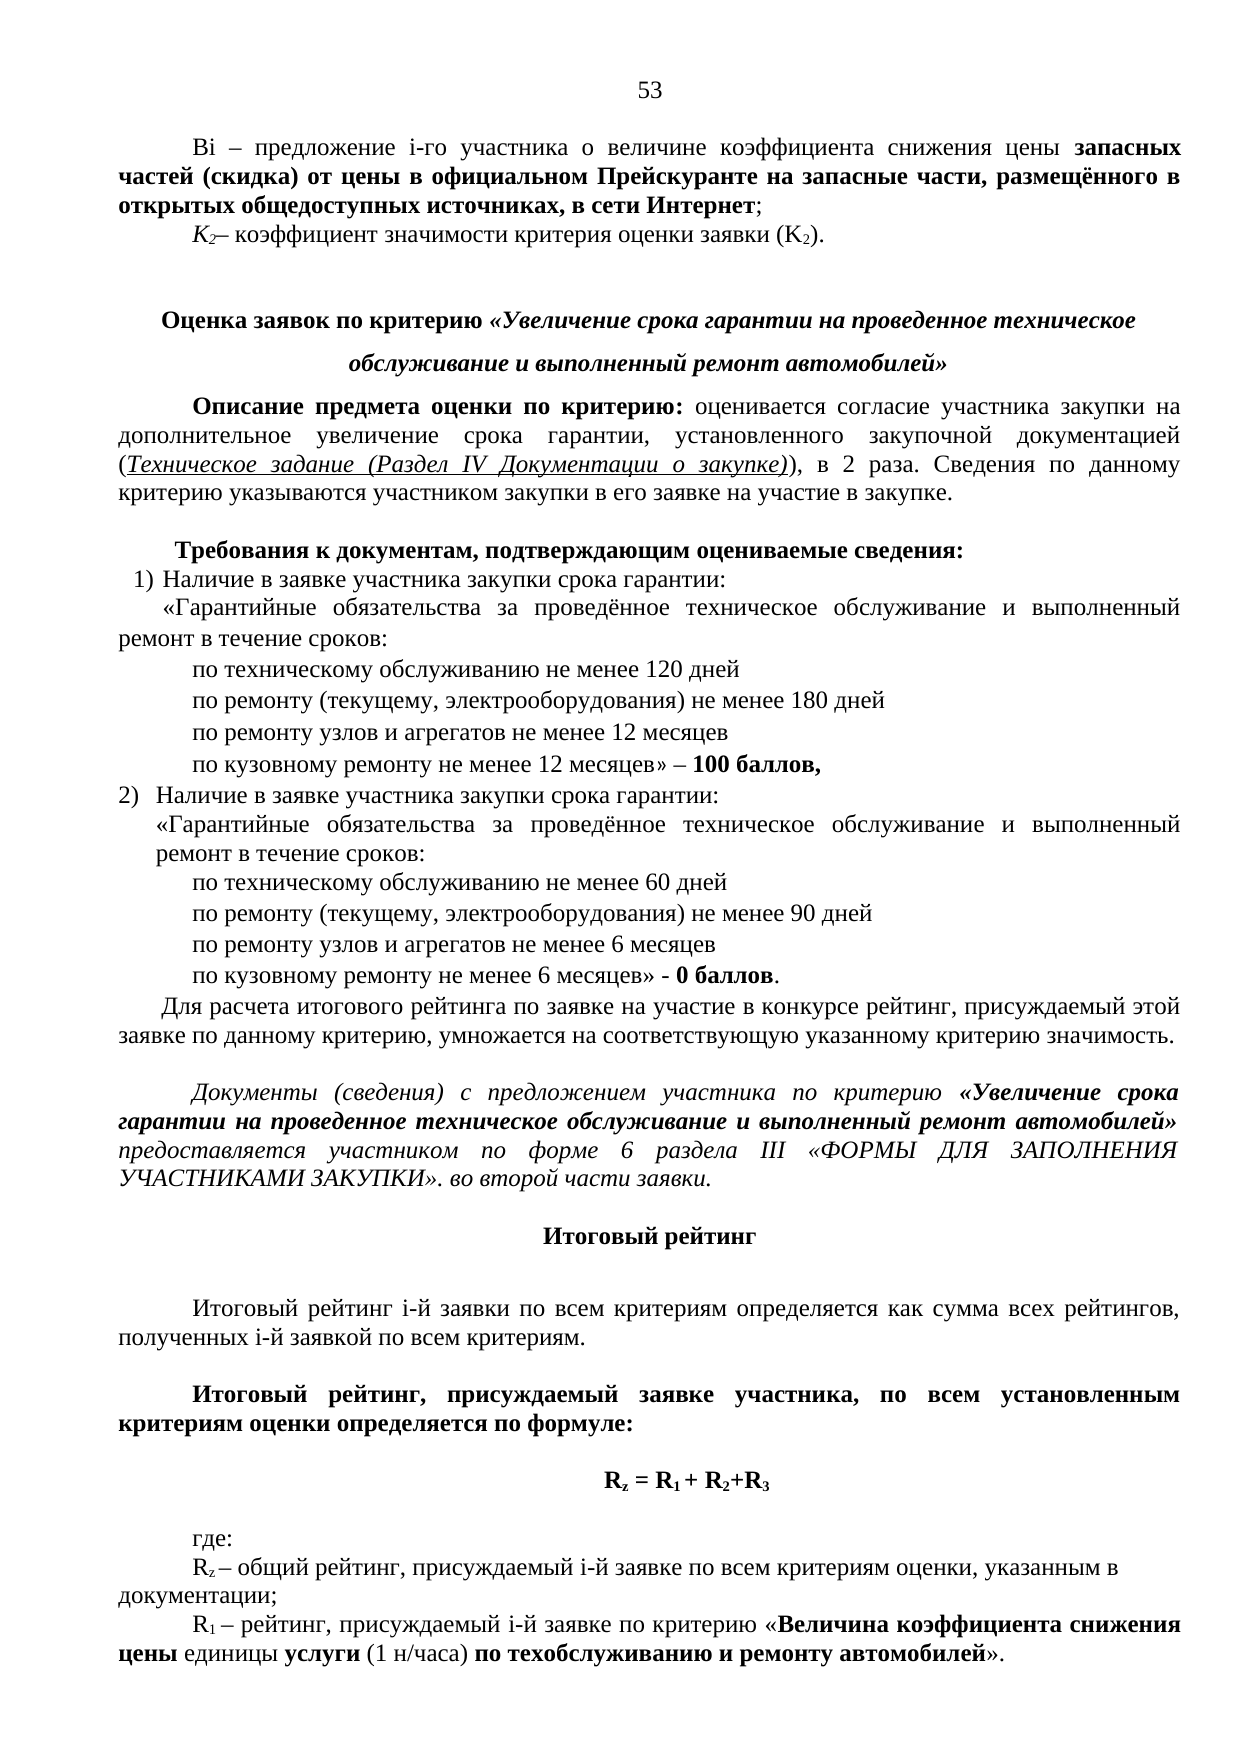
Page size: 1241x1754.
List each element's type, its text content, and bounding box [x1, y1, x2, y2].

text по ремонту узлов и агрегатов не менее 12 месяцев [118, 717, 1181, 745]
text Для расчета итогового рейтинга по заявке на участие в конкурсе рейтинг, присуждаемый этой заявке по данному критерию, умножается на соответствующую указанному критерию значимость. [118, 991, 1181, 1048]
list Наличие в заявке участника закупки срока гарантии: [118, 781, 1181, 809]
text Оценка заявок по критерию «Увеличение срока гарантии на проведенное техническое обслуживание и выполненный ремонт автомобилей» [118, 305, 1181, 377]
text Bi – предложение i-го участника о величине коэффициента снижения цены запасных частей (скидка) от цены в официальном Прейскуранте на запасные части, размещённого в открытых общедоступных источниках, в сети Интернет; [118, 132, 1181, 219]
text по кузовному ремонту не менее 6 месяцев» - 0 баллов. [118, 960, 1181, 989]
list Наличие в заявке участника закупки срока гарантии: [133, 564, 1181, 592]
text по кузовному ремонту не менее 12 месяцев» – 100 баллов, [118, 748, 1181, 778]
text по ремонту узлов и агрегатов не менее 6 месяцев [118, 929, 1181, 958]
list «Гарантийные обязательства за проведённое техническое обслуживание и выполненный ремонт в течение сроков: [156, 809, 1181, 867]
text К2– коэффициент значимости критерия оценки заявки (K2). [118, 219, 1181, 247]
text «Гарантийные обязательства за проведённое техническое обслуживание и выполненный ремонт в течение сроков: [118, 592, 1181, 652]
text Документы (сведения) с предложением участника по критерию «Увеличение срока гарантии на проведенное техническое обслуживание и выполненный ремонт автомобилей» предоставляется участником по форме 6 раздела III «ФОРМЫ ДЛЯ ЗАПОЛНЕНИЯ УЧАСТНИКАМИ ЗАКУПКИ». во второй части заявки. [118, 1077, 1181, 1192]
text Rz – общий рейтинг, присуждаемый i-й заявке по всем критериям оценки, указанным в документации; [118, 1552, 1181, 1609]
text Требования к документам, подтверждающим оцениваемые сведения: [118, 535, 1181, 564]
text Rz = R1 + R2+R3 [118, 1465, 1181, 1494]
text Описание предмета оценки по критерию: оценивается согласие участника закупки на дополнительное увеличение срока гарантии, установленного закупочной документацией (Техническое задание (Раздел IV Документации о закупке)), в 2 раза. Сведения по данному критерию указываются участником закупки в его заявке на участие в закупке. [118, 391, 1181, 506]
text где: [118, 1523, 1181, 1552]
text Итоговый рейтинг i-й заявки по всем критериям определяется как сумма всех рейтингов, полученных i-й заявкой по всем критериям. [118, 1293, 1181, 1350]
text по техническому обслуживанию не менее 120 дней [118, 654, 1181, 683]
text по техническому обслуживанию не менее 60 дней [118, 867, 1181, 896]
text Итоговый рейтинг, присуждаемый заявке участника, по всем установленным критериям оценки определяется по формуле: [118, 1379, 1181, 1437]
text Итоговый рейтинг [118, 1221, 1181, 1250]
text по ремонту (текущему, электрооборудования) не менее 90 дней [118, 898, 1181, 927]
text R1 – рейтинг, присуждаемый i-й заявке по критерию «Величина коэффициента снижения цены единицы услуги (1 н/часа) по техобслуживанию и ремонту автомобилей». [118, 1609, 1181, 1667]
text по ремонту (текущему, электрооборудования) не менее 180 дней [118, 686, 1181, 714]
